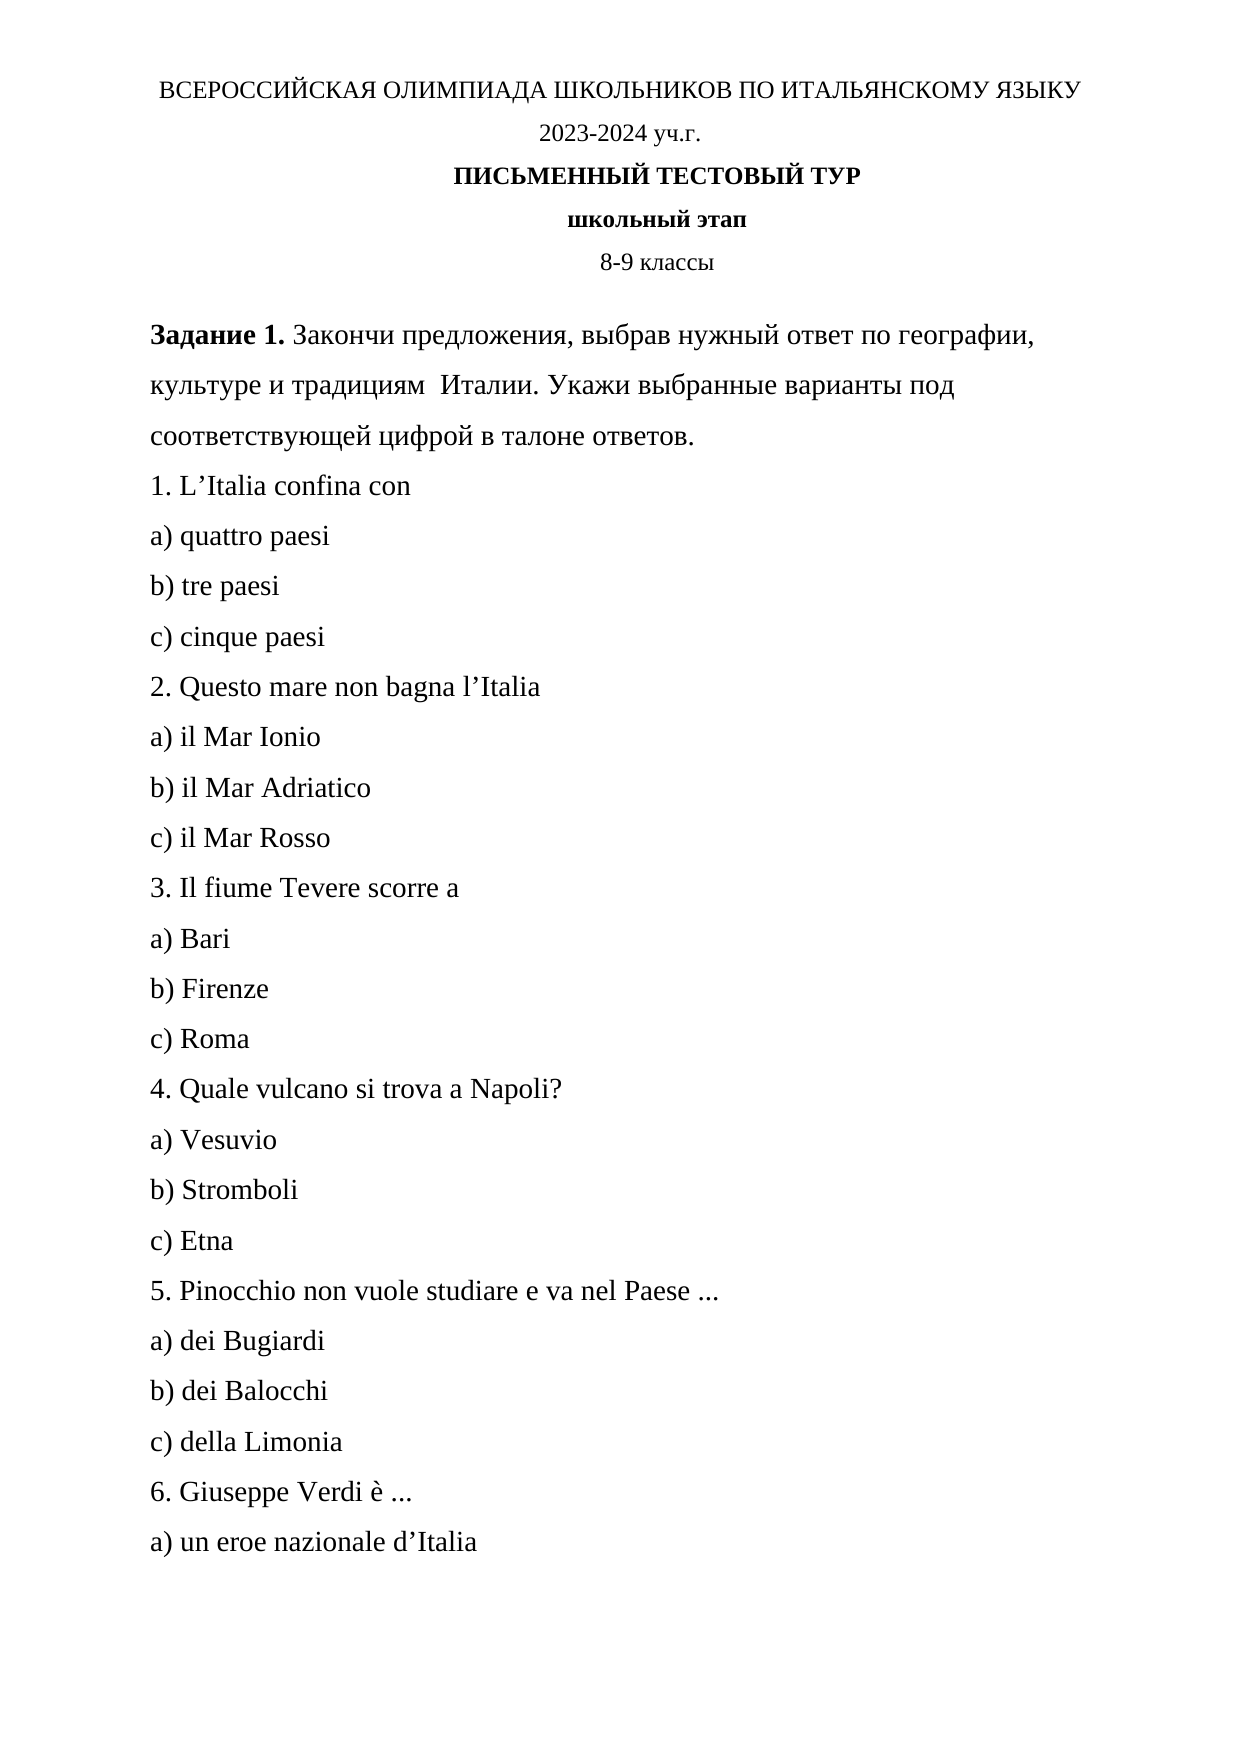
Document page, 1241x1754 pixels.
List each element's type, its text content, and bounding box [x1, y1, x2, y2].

text 1. L’Italia confina con [150, 468, 1090, 501]
text c) Roma [150, 1021, 1090, 1055]
text 4. Quale vulcano si trova a Napoli? [150, 1072, 1090, 1105]
text c) cinque paesi [150, 619, 1090, 652]
text a) Vesuvio [150, 1122, 1090, 1156]
text b) Stromboli [150, 1172, 1090, 1206]
text b) il Mar Adriatico [150, 770, 1090, 803]
text a) un eroe nazionale d’Italia [150, 1524, 1090, 1558]
text 3. Il fiume Tevere scorre a [150, 870, 1090, 904]
text a) quattro paesi [150, 518, 1090, 552]
text c) Etna [150, 1223, 1090, 1256]
text Задание 1. Закончи предложения, выбрав нужный ответ по географии, культуре и традициям Италии. Укажи выбранные варианты под соответствующей цифрой в талоне ответов. [150, 317, 1090, 451]
text 5. Pinocchio non vuole studiare e va nel Paese ... [150, 1273, 1090, 1306]
text b) Firenze [150, 971, 1090, 1004]
text c) della Limonia [150, 1424, 1090, 1457]
text b) tre paesi [150, 568, 1090, 602]
text a) dei Bugiardi [150, 1323, 1090, 1357]
text 2. Questo mare non bagna l’Italia [150, 669, 1090, 703]
text a) Bari [150, 921, 1090, 954]
text a) il Mar Ionio [150, 719, 1090, 753]
text b) dei Balocchi [150, 1373, 1090, 1407]
text 6. Giuseppe Verdi è ... [150, 1474, 1090, 1508]
text c) il Mar Rosso [150, 820, 1090, 854]
